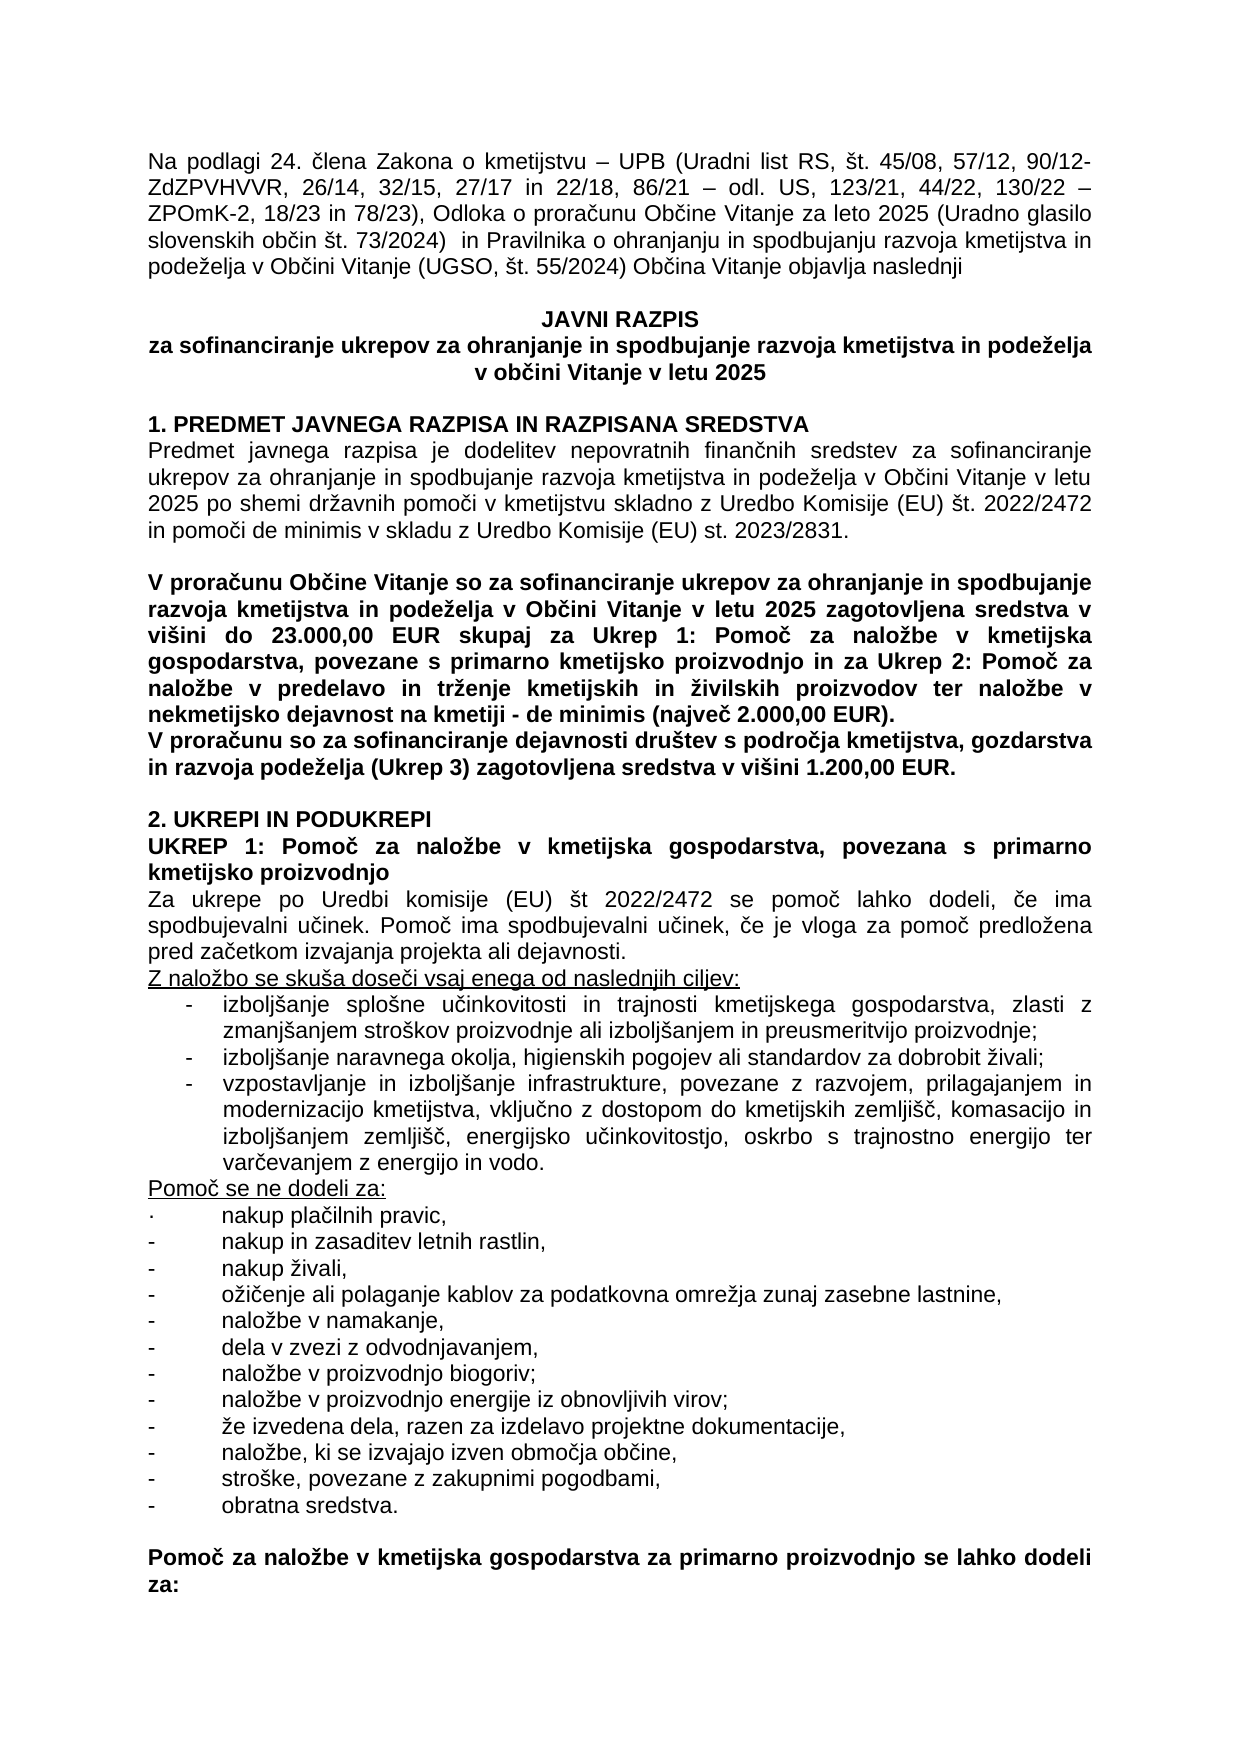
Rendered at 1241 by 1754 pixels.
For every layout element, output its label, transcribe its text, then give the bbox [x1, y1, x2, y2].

text Pomoč se ne dodeli za: [148, 1175, 1093, 1202]
text - naložbe v proizvodnjo energije iz obnovljivih virov; [148, 1386, 1093, 1413]
text 1. PREDMET JAVNEGA RAZPISA IN RAZPISANA SREDSTVA [148, 411, 1093, 437]
text · nakup plačilnih pravic, [148, 1202, 1093, 1228]
text - že izvedena dela, razen za izdelavo projektne dokumentacije, [148, 1413, 1093, 1439]
text 2. UKREPI IN PODUKREPI [148, 806, 1093, 833]
text Z naložbo se skuša doseči vsaj enega od naslednjih ciljev: [148, 964, 1093, 991]
list izboljšanje splošne učinkovitosti in trajnosti kmetijskega gospodarstva, zlasti z zmanjšanjem stroškov proizvodnje ali izboljšanjem in preusmeritvijo proizvodnje; [185, 991, 1093, 1044]
text - naložbe v namakanje, [148, 1307, 1093, 1333]
text - nakup živali, [148, 1254, 1093, 1281]
text Za ukrepe po Uredbi komisije (EU) št 2022/2472 se pomoč lahko dodeli, če ima spodbujevalni učinek. Pomoč ima spodbujevalni učinek, če je vloga za pomoč predložena pred začetkom izvajanja projekta ali dejavnosti. [148, 886, 1093, 964]
text V proračunu so za sofinanciranje dejavnosti društev s področja kmetijstva, gozdarstva in razvoja podeželja (Ukrep 3) zagotovljena sredstva v višini 1.200,00 EUR. [148, 727, 1093, 780]
text - nakup in zasaditev letnih rastlin, [148, 1228, 1093, 1254]
list vzpostavljanje in izboljšanje infrastrukture, povezane z razvojem, prilagajanjem in modernizacijo kmetijstva, vključno z dostopom do kmetijskih zemljišč, komasacijo in izboljšanjem zemljišč, energijsko učinkovitostjo, oskrbo s trajnostno energijo ter varčevanjem z energijo in vodo. [185, 1070, 1093, 1175]
text za sofinanciranje ukrepov za ohranjanje in spodbujanje razvoja kmetijstva in podeželja v občini Vitanje v letu 2025 [148, 332, 1093, 385]
text - dela v zvezi z odvodnjavanjem, [148, 1333, 1093, 1360]
text - stroške, povezane z zakupnimi pogodbami, [148, 1465, 1093, 1492]
text - naložbe, ki se izvajajo izven območja občine, [148, 1439, 1093, 1465]
text - naložbe v proizvodnjo biogoriv; [148, 1360, 1093, 1386]
text V proračunu Občine Vitanje so za sofinanciranje ukrepov za ohranjanje in spodbujanje razvoja kmetijstva in podeželja v Občini Vitanje v letu 2025 zagotovljena sredstva v višini do 23.000,00 EUR skupaj za Ukrep 1: Pomoč za naložbe v kmetijska gospodarstva, povezane s primarno kmetijsko proizvodnjo in za Ukrep 2: Pomoč za naložbe v predelavo in trženje kmetijskih in živilskih proizvodov ter naložbe v nekmetijsko dejavnost na kmetiji - de minimis (največ 2.000,00 EUR). [148, 569, 1093, 727]
text Pomoč za naložbe v kmetijska gospodarstva za primarno proizvodnjo se lahko dodeli za: [148, 1544, 1093, 1597]
text - obratna sredstva. [148, 1492, 1093, 1518]
text JAVNI RAZPIS [148, 306, 1093, 332]
text - ožičenje ali polaganje kablov za podatkovna omrežja zunaj zasebne lastnine, [148, 1281, 1093, 1307]
text Predmet javnega razpisa je dodelitev nepovratnih finančnih sredstev za sofinanciranje ukrepov za ohranjanje in spodbujanje razvoja kmetijstva in podeželja v Občini Vitanje v letu 2025 po shemi državnih pomoči v kmetijstvu skladno z Uredbo Komisije (EU) št. 2022/2472 in pomoči de minimis v skladu z Uredbo Komisije (EU) st. 2023/2831. [148, 437, 1093, 543]
text Na podlagi 24. člena Zakona o kmetijstvu – UPB (Uradni list RS, št. 45/08, 57/12, 90/12-ZdZPVHVVR, 26/14, 32/15, 27/17 in 22/18, 86/21 – odl. US, 123/21, 44/22, 130/22 – ZPOmK-2, 18/23 in 78/23), Odloka o proračunu Občine Vitanje za leto 2025 (Uradno glasilo slovenskih občin št. 73/2024) in Pravilnika o ohranjanju in spodbujanju razvoja kmetijstva in podeželja v Občini Vitanje (UGSO, št. 55/2024) Občina Vitanje objavlja naslednji [148, 148, 1093, 279]
text UKREP 1: Pomoč za naložbe v kmetijska gospodarstva, povezana s primarno kmetijsko proizvodnjo [148, 833, 1093, 886]
list izboljšanje naravnega okolja, higienskih pogojev ali standardov za dobrobit živali; [185, 1044, 1093, 1070]
